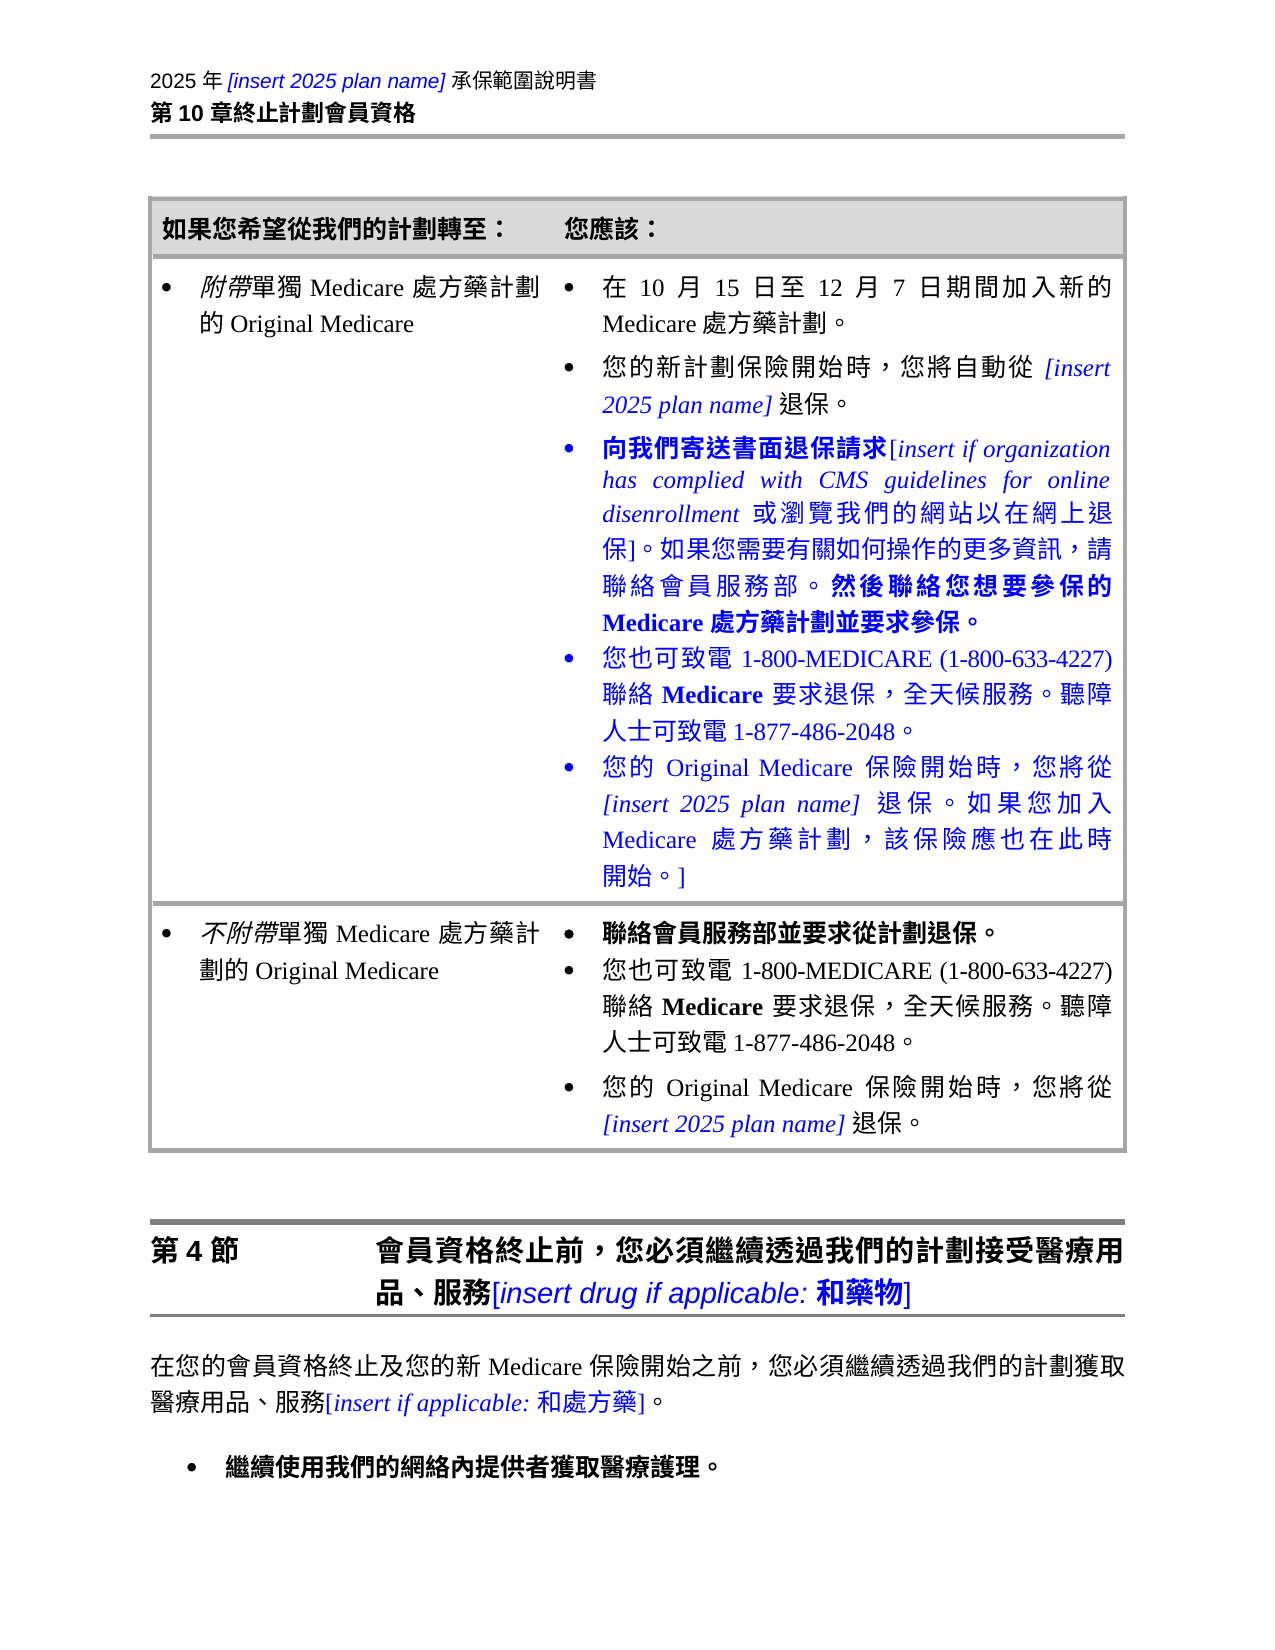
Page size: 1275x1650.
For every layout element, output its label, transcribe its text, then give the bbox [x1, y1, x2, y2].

table_cell 聯絡會員服務部並要求從計劃退保。 您也可致電 1-800-MEDICARE (1-800-633-4227) 聯絡 Medicare 要求退保，全天候服務。聽障人士可致電 1-877-486-2048。 您的 Original Medicare 保險開始時，您將從 [insert 2025 plan name] 退保。 [553, 906, 1123, 1148]
table_header 如果您希望從我們的計劃轉至： [152, 201, 553, 254]
table_cell 附帶單獨 Medicare 處方藥計劃的 Original Medicare [152, 255, 553, 901]
table_cell 在 10 月 15 日至 12 月 7 日期間加入新的 Medicare 處方藥計劃。 您的新計劃保險開始時，您將自動從 [insert 2025 plan name] 退保。 向我們寄送書面退保請求[insert if organization has complied with CMS guidelines for online disenrollment 或瀏覽我們的網站以在網上退保]。如果您需要有關如何操作的更多資訊，請聯絡會員服務部。然後聯絡您想要參保的 Medicare 處方藥計劃並要求參保。 您也可致電 1-800-MEDICARE (1-800-633-4227) 聯絡 Medicare 要求退保，全天候服務。聽障人士可致電 1-877-486-2048。 您的 Original Medicare 保險開始時，您將從 [insert 2025 plan name] 退保。如果您加入 Medicare 處方藥計劃，該保險應也在此時 開始。] [553, 259, 1123, 901]
table_header 您應該： [553, 201, 1123, 254]
text 在您的會員資格終止及您的新 Medicare 保險開始之前，您必須繼續透過我們的計劃獲取醫療用品、服務[insert if applicable: 和處方藥]。 [150, 1346, 1125, 1419]
list 繼續使用我們的網絡內提供者獲取醫療護理。 [187, 1448, 1125, 1484]
table_cell 不附帶單獨 Medicare 處方藥計劃的 Original Medicare [152, 902, 553, 1148]
subtitle 第 4 節 會員資格終止前，您必須繼續透過我們的計劃接受醫療用品、服務[insert drug if applicable: 和藥物] [150, 1225, 1125, 1314]
